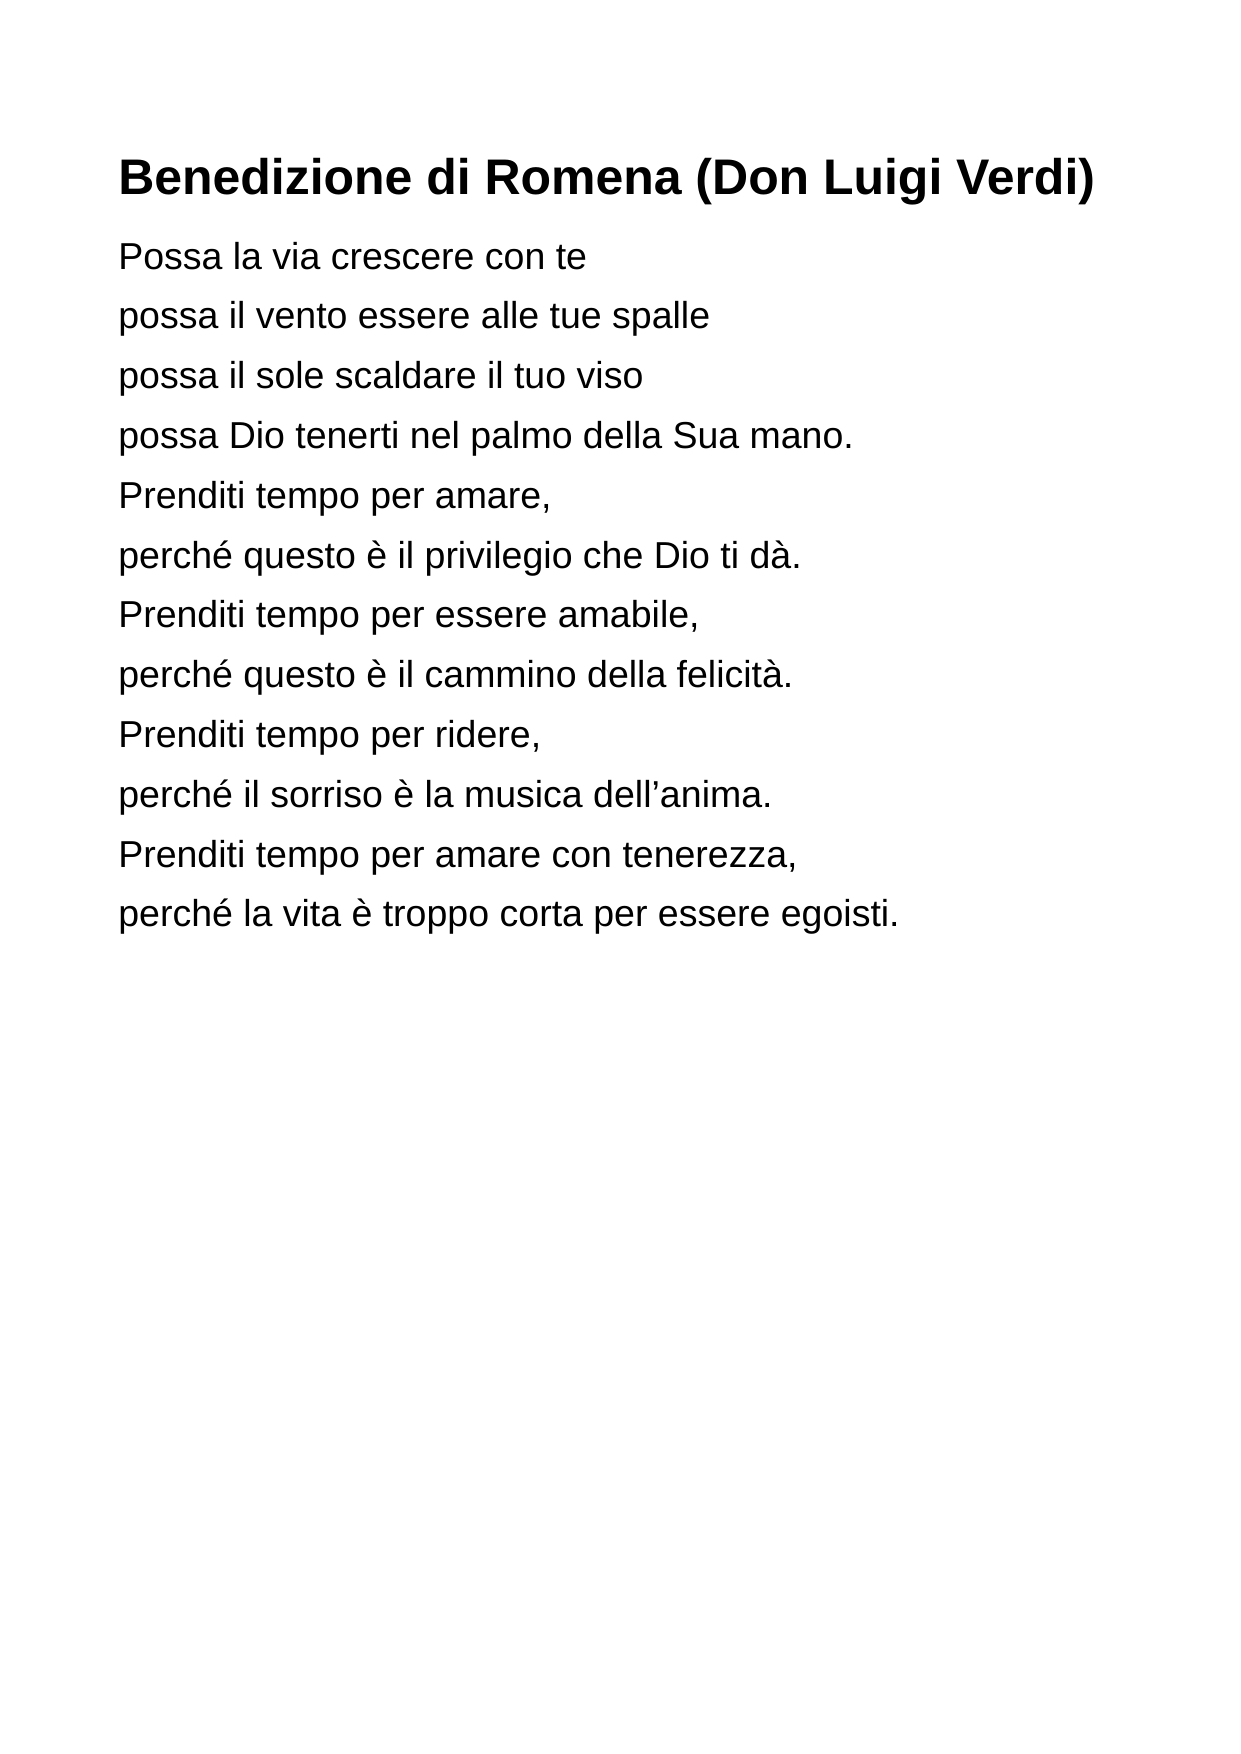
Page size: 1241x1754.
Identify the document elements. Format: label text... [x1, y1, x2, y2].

text Prenditi tempo per essere amabile, [118, 593, 1122, 636]
text Prenditi tempo per amare con tenerezza, [118, 832, 1122, 875]
text perché la vita è troppo corta per essere egoisti. [118, 892, 1122, 935]
text perché questo è il privilegio che Dio ti dà. [118, 533, 1122, 576]
text possa il sole scaldare il tuo viso [118, 353, 1122, 397]
text Benedizione di Romena (Don Luigi Verdi) [118, 148, 1122, 205]
text perché questo è il cammino della felicità. [118, 652, 1122, 696]
text Possa la via crescere con te [118, 234, 1122, 277]
text possa il vento essere alle tue spalle [118, 294, 1122, 337]
text Prenditi tempo per amare, [118, 473, 1122, 516]
text possa Dio tenerti nel palmo della Sua mano. [118, 413, 1122, 456]
text perché il sorriso è la musica dell’anima. [118, 772, 1122, 815]
text Prenditi tempo per ridere, [118, 712, 1122, 755]
